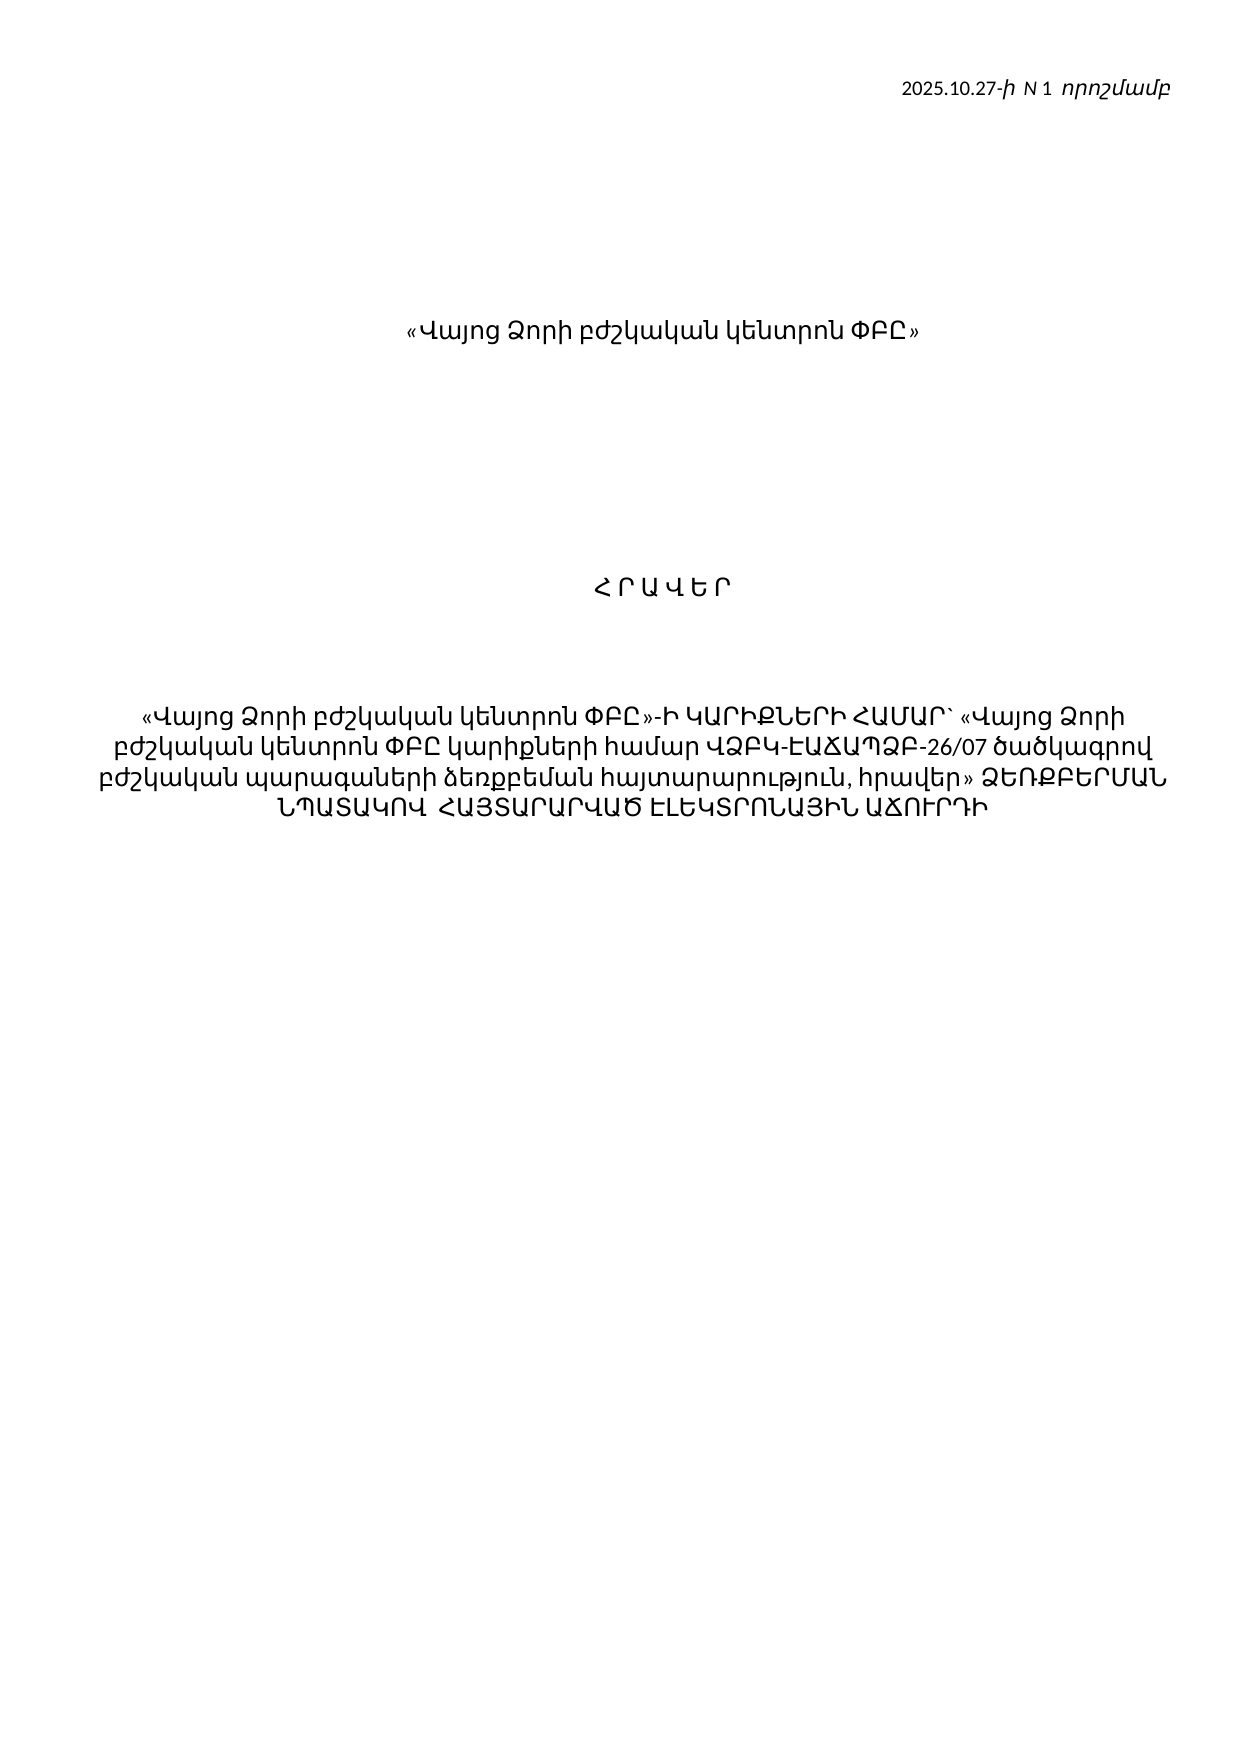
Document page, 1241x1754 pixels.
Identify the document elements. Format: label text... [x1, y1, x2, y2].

text 2025.10.27 -ի N 1 որոշմամբ [94, 75, 1171, 100]
text «Վայոց Ձորի բժշկական կենտրոն ՓԲԸ»-Ի ԿԱՐԻՔՆԵՐԻ ՀԱՄԱՐ` «Վայոց Ձորի բժշկական կենտրոն ՓԲԸ կարիքների համար ՎՁԲԿ-ԷԱՃԱՊՁԲ-26/07 ծածկագրով բժշկական պարագաների ձեռքբեման հայտարարություն, հրավեր» ՁԵՌՔԲԵՐՄԱՆ ՆՊԱՏԱԿՈՎ ՀԱՅՏԱՐԱՐՎԱԾ ԷԼԵԿՏՐՈՆԱՅԻՆ ԱՃՈՒՐԴԻ [94, 701, 1172, 823]
text Հ Ր Ա Վ Ե Ր [94, 572, 1172, 602]
text « Վայոց Ձորի բժշկական կենտրոն ՓԲԸ» [94, 316, 1172, 346]
